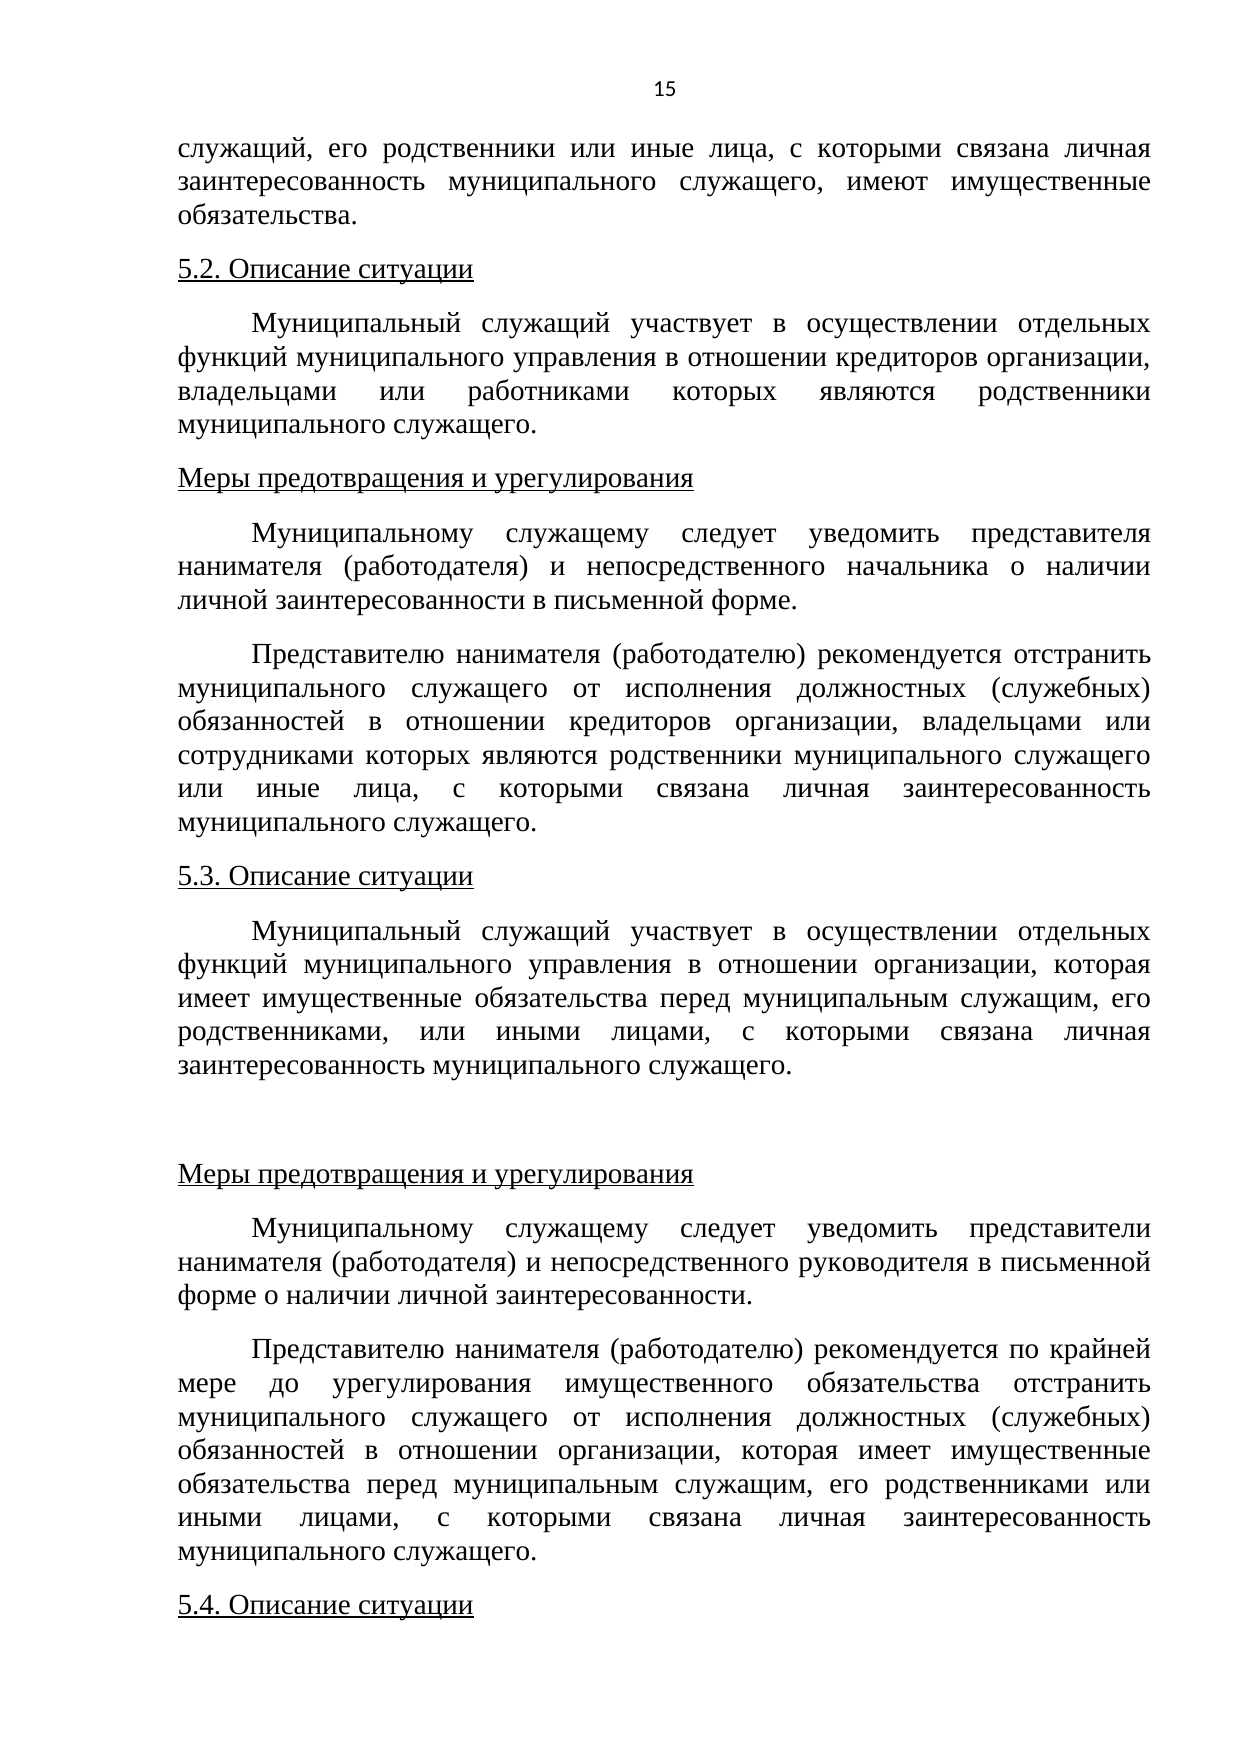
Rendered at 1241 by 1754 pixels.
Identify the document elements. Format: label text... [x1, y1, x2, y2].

text 5.4. Описание ситуации [177, 1587, 1152, 1621]
text 5.3. Описание ситуации [177, 858, 1152, 892]
text Представителю нанимателя (работодателю) рекомендуется по крайней мере до урегулирования имущественного обязательства отстранить муниципального служащего от исполнения должностных (служебных) обязанностей в отношении организации, которая имеет имущественные обязательства перед муниципальным служащим, его родственниками или иными лицами, с которыми связана личная заинтересованность муниципального служащего. [177, 1332, 1152, 1566]
text Муниципальному служащему следует уведомить представителя нанимателя (работодателя) и непосредственного начальника о наличии личной заинтересованности в письменной форме. [177, 515, 1152, 616]
text Представителю нанимателя (работодателю) рекомендуется отстранить муниципального служащего от исполнения должностных (служебных) обязанностей в отношении кредиторов организации, владельцами или сотрудниками которых являются родственники муниципального служащего или иные лица, с которыми связана личная заинтересованность муниципального служащего. [177, 636, 1152, 838]
text Муниципальному служащему следует уведомить представители нанимателя (работодателя) и непосредственного руководителя в письменной форме о наличии личной заинтересованности. [177, 1210, 1152, 1311]
text Муниципальный служащий участвует в осуществлении отдельных функций муниципального управления в отношении кредиторов организации, владельцами или работниками которых являются родственники муниципального служащего. [177, 306, 1152, 440]
text Муниципальный служащий участвует в осуществлении отдельных функций муниципального управления в отношении организации, которая имеет имущественные обязательства перед муниципальным служащим, его родственниками, или иными лицами, с которыми связана личная заинтересованность муниципального служащего. [177, 913, 1152, 1081]
text 5.2. Описание ситуации [177, 251, 1152, 285]
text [177, 130, 1152, 230]
text Меры предотвращения и урегулирования [177, 461, 1152, 494]
text Меры предотвращения и урегулирования [177, 1156, 1152, 1189]
